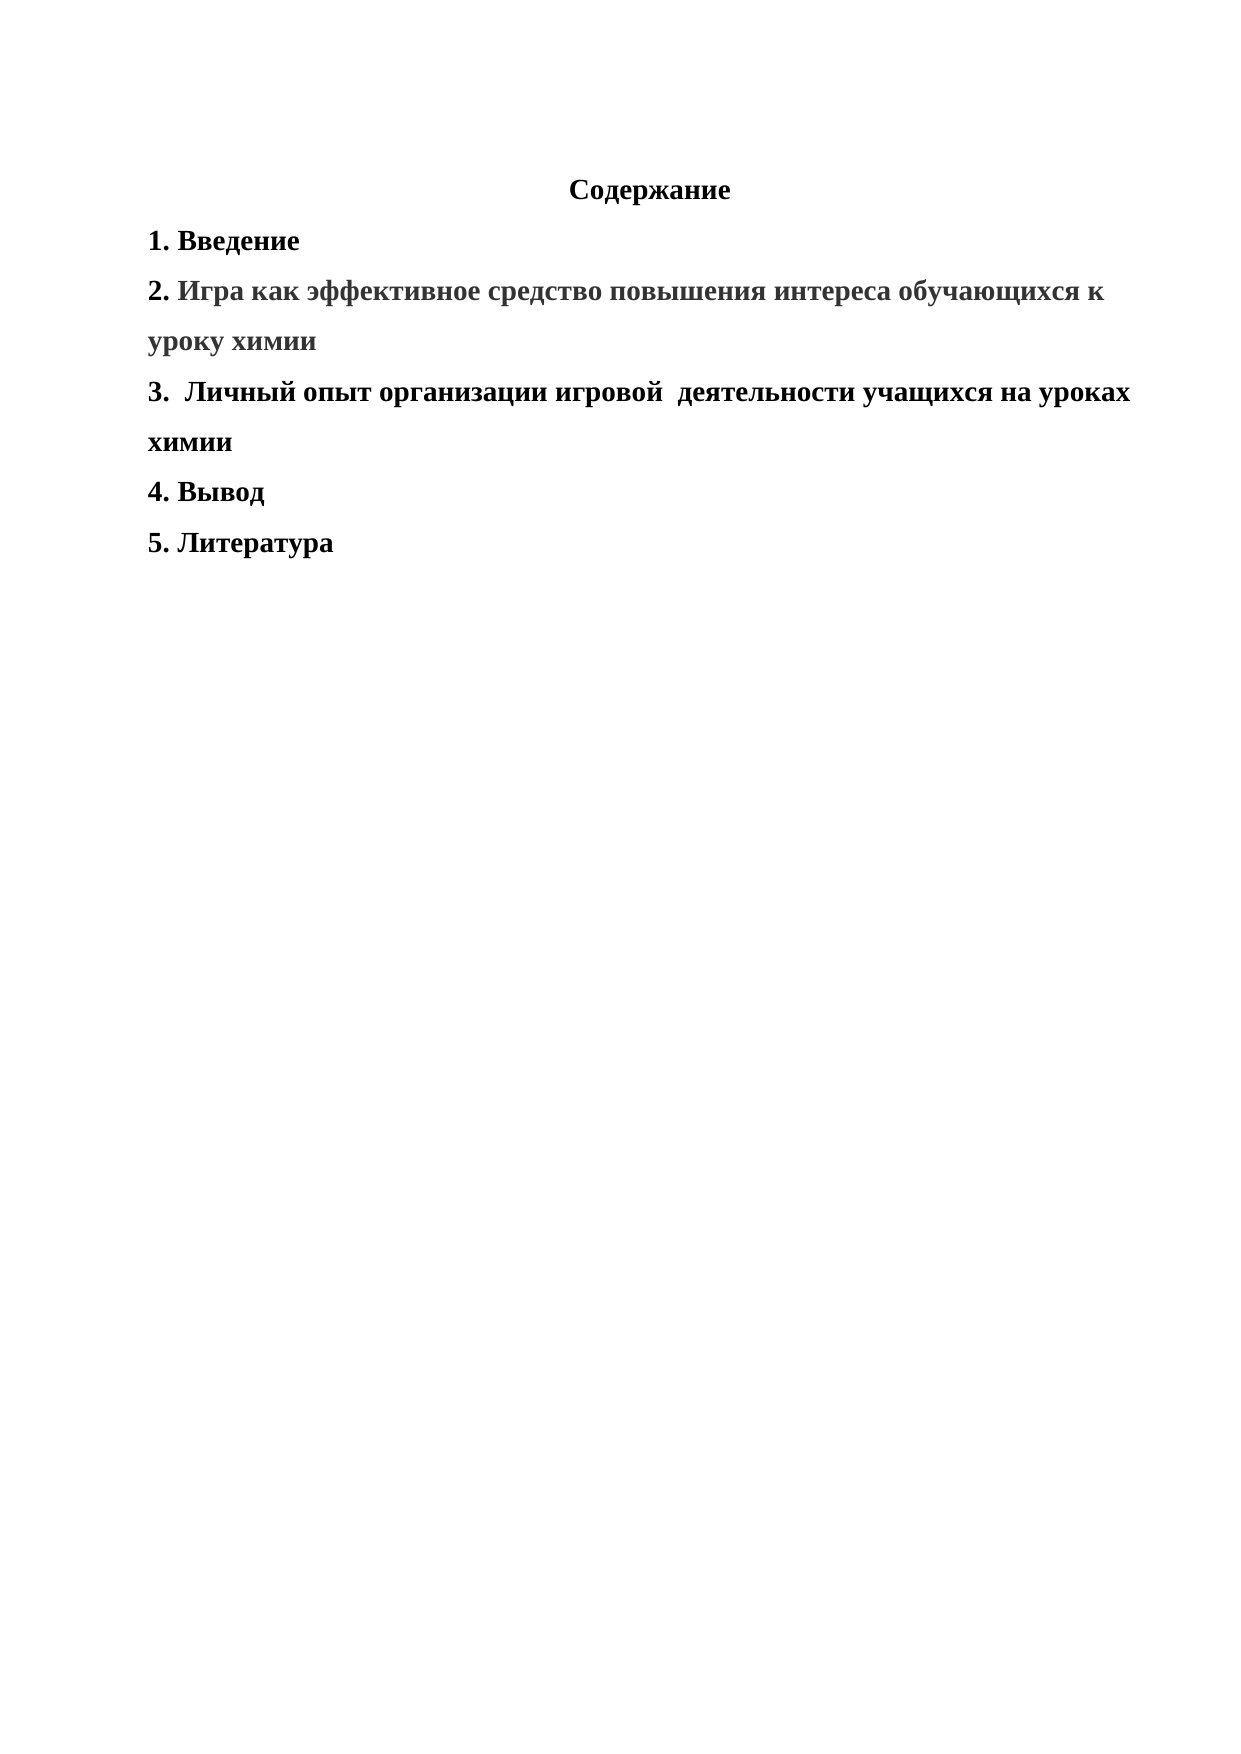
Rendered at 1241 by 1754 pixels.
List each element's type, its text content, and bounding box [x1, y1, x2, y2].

text Содержание [148, 172, 1152, 206]
list Личный опыт организации игровой деятельности учащихся на уроках химии [148, 374, 1152, 458]
list Вывод [148, 474, 1152, 508]
list Литература [148, 525, 1152, 558]
list Игра как эффективное средство повышения интереса обучающихся к уроку химии [148, 273, 1152, 357]
list Введение [148, 223, 1152, 256]
